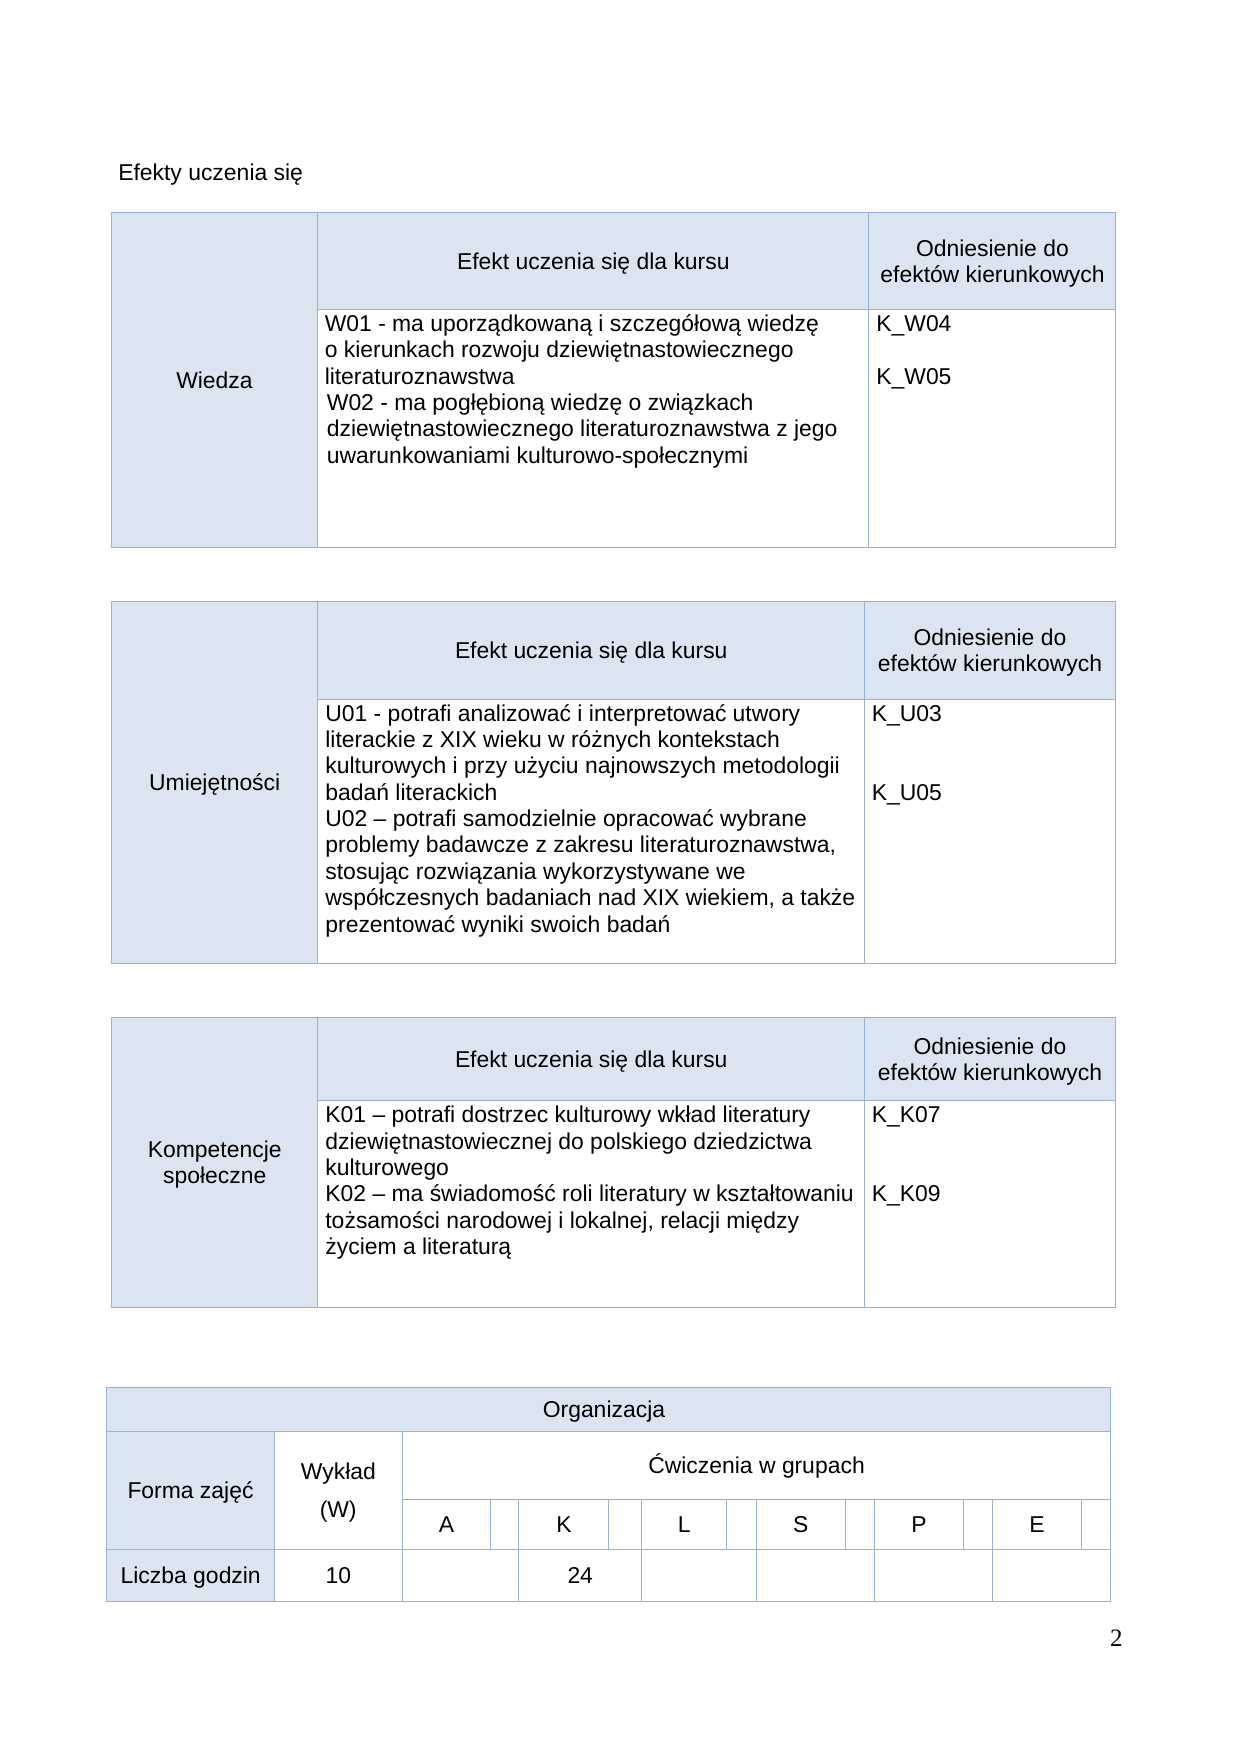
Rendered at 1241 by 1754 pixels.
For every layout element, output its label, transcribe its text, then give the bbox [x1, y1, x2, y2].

table_cell Forma zajęć [107, 1432, 274, 1549]
table_cell A [403, 1500, 490, 1549]
table_cell [642, 1550, 756, 1601]
table_header Kompetencje społeczne [112, 1018, 317, 1307]
table_cell L [642, 1500, 726, 1549]
table_cell K01 – potrafi dostrzec kulturowy wkład literatury dziewiętnastowiecznej do polskiego dziedzictwa kulturowego K02 – ma świadomość roli literatury w kształtowaniu tożsamości narodowej i lokalnej, relacji między życiem a literaturą [318, 1101, 864, 1307]
table_header Organizacja [107, 1388, 1110, 1431]
table_cell [964, 1500, 992, 1549]
table_header Efekt uczenia się dla kursu [318, 1018, 864, 1100]
table_cell E [993, 1500, 1081, 1549]
table_cell [993, 1550, 1110, 1601]
table_header Umiejętności [112, 602, 317, 963]
table_cell [1082, 1500, 1110, 1549]
table_header Odniesienie do efektów kierunkowych [869, 213, 1115, 309]
table_cell K_K07 K_K09 [865, 1101, 1115, 1307]
table_cell Ćwiczenia w grupach [403, 1432, 1110, 1499]
table_cell [875, 1550, 992, 1601]
table_cell Liczba godzin [107, 1550, 274, 1601]
table_cell [403, 1550, 518, 1601]
table_cell 24 [519, 1550, 641, 1601]
table_header Odniesienie do efektów kierunkowych [865, 1018, 1115, 1100]
table_cell U01 - potrafi analizować i interpretować utwory literackie z XIX wieku w różnych kontekstach kulturowych i przy użyciu najnowszych metodologii badań literackich U02 – potrafi samodzielnie opracować wybrane problemy badawcze z zakresu literaturoznawstwa, stosując rozwiązania wykorzystywane we współczesnych badaniach nad XIX wiekiem, a także prezentować wyniki swoich badań [318, 700, 864, 963]
table_cell K [519, 1500, 608, 1549]
table_cell K_U03 K_U05 [865, 700, 1115, 963]
table_cell 10 [275, 1550, 402, 1601]
table_cell Wykład (W) [275, 1432, 402, 1549]
text Efekty uczenia się [118, 159, 1122, 186]
table_cell [727, 1500, 756, 1549]
table_header Efekt uczenia się dla kursu [318, 213, 868, 309]
table_cell K_W04 K_W05 [869, 310, 1115, 547]
table_cell [846, 1500, 874, 1549]
table_header Efekt uczenia się dla kursu [318, 602, 864, 699]
table_cell P [875, 1500, 963, 1549]
table_header Wiedza [112, 213, 317, 547]
table_cell S [757, 1500, 845, 1549]
table_cell [491, 1500, 518, 1549]
table_header Odniesienie do efektów kierunkowych [865, 602, 1115, 699]
table_cell [757, 1550, 874, 1601]
table_cell W01 - ma uporządkowaną i szczegółową wiedzę o kierunkach rozwoju dziewiętnastowiecznego literaturoznawstwa W02 - ma pogłębioną wiedzę o związkach dziewiętnastowiecznego literaturoznawstwa z jego uwarunkowaniami kulturowo-społecznymi [318, 310, 868, 547]
table_cell [609, 1500, 641, 1549]
